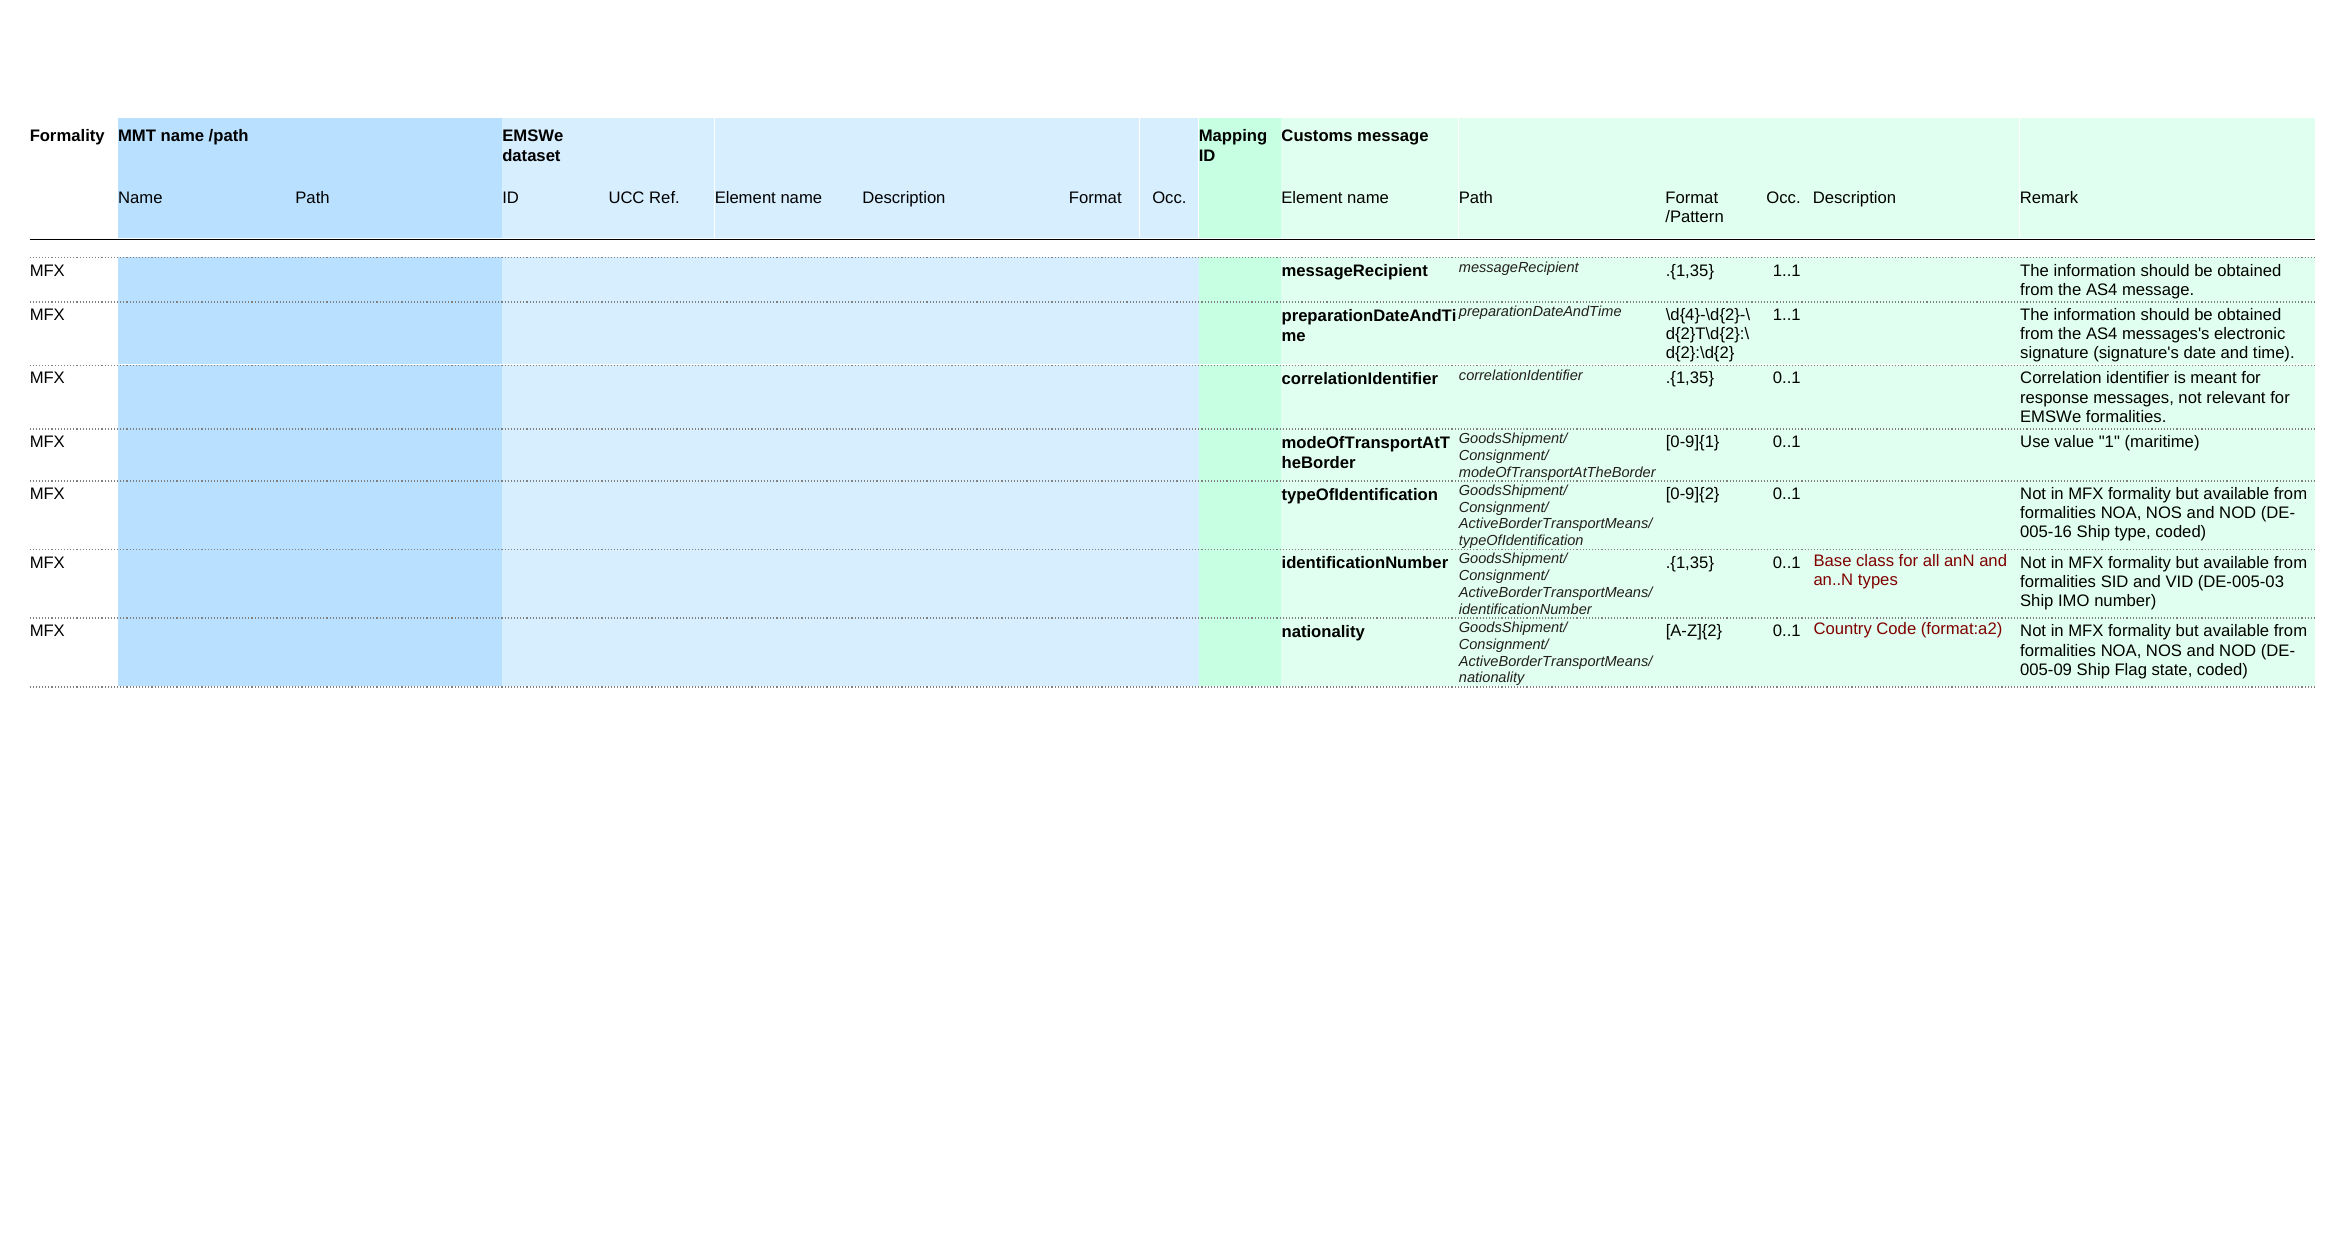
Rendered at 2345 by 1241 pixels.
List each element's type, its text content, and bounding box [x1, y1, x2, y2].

table_cell [715, 257, 862, 301]
table_cell 0..1 [1754, 617, 1813, 686]
table_cell nationality [1281, 617, 1459, 686]
table_cell [862, 617, 1069, 686]
table_cell [118, 365, 296, 428]
table_cell MFX [30, 365, 118, 428]
table_cell [1140, 617, 1199, 686]
table_cell MFX [30, 480, 118, 549]
table_cell 0..1 [1754, 480, 1813, 549]
table_cell [502, 365, 608, 428]
table_cell GoodsShipment/Consignment/ActiveBorderTransportMeans/typeOfIdentification [1459, 480, 1666, 549]
table_cell [1140, 257, 1199, 301]
table_cell [1199, 617, 1281, 686]
table_cell [608, 549, 715, 617]
table_cell [715, 480, 862, 549]
table_cell messageRecipient [1459, 257, 1666, 301]
table_cell Correlation identifier is meant for response messages, not relevant for EMSWe formalities. [2020, 365, 2315, 428]
table_cell [118, 549, 296, 617]
table_cell The information should be obtained from the AS4 messages's electronic signature (signature's date and time). [2020, 301, 2315, 364]
table_cell [1813, 428, 2020, 480]
table_cell [608, 301, 715, 364]
table_cell [715, 428, 862, 480]
table_cell [502, 617, 608, 686]
table_cell correlationIdentifier [1281, 365, 1459, 428]
table_cell [0-9]{2} [1666, 480, 1754, 549]
table_cell Not in MFX formality but available from formalities NOA, NOS and NOD (DE-005-09 Ship Flag state, coded) [2020, 617, 2315, 686]
table_cell [502, 549, 608, 617]
table_cell [1813, 301, 2020, 364]
table_cell [608, 365, 715, 428]
table_cell [1813, 480, 2020, 549]
table_cell preparationDateAndTime [1281, 301, 1459, 364]
table_cell [118, 428, 296, 480]
table_cell [1813, 365, 2020, 428]
table_cell [1199, 549, 1281, 617]
table_cell [A-Z]{2} [1666, 617, 1754, 686]
table_cell [502, 428, 608, 480]
table_cell [862, 301, 1069, 364]
table_cell identificationNumber [1281, 549, 1459, 617]
table_cell [1140, 365, 1199, 428]
table_cell [502, 480, 608, 549]
table_cell [296, 365, 502, 428]
table_cell .{1,35} [1666, 549, 1754, 617]
table_cell [296, 428, 502, 480]
table_cell [715, 549, 862, 617]
table_cell MFX [30, 301, 118, 364]
table_cell [1069, 617, 1140, 686]
table_cell [1199, 301, 1281, 364]
table_cell [1813, 257, 2020, 301]
table_cell [502, 257, 608, 301]
table_cell [1069, 301, 1140, 364]
table_cell [1140, 428, 1199, 480]
table_cell typeOfIdentification [1281, 480, 1459, 549]
table_cell [296, 257, 502, 301]
table_cell Not in MFX formality but available from formalities SID and VID (DE-005-03 Ship IMO number) [2020, 549, 2315, 617]
table_cell MFX [30, 549, 118, 617]
table_cell Not in MFX formality but available from formalities NOA, NOS and NOD (DE-005-16 Ship type, coded) [2020, 480, 2315, 549]
table_cell [118, 257, 296, 301]
table_cell [715, 301, 862, 364]
table_cell MFX [30, 617, 118, 686]
table_cell [1199, 480, 1281, 549]
table_cell messageRecipient [1281, 257, 1459, 301]
table_cell [1199, 257, 1281, 301]
table_cell preparationDateAndTime [1459, 301, 1666, 364]
table_cell [118, 301, 296, 364]
table_cell GoodsShipment/Consignment/ActiveBorderTransportMeans/identificationNumber [1459, 549, 1666, 617]
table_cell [2020, 257, 2315, 301]
table_cell 1..1 [1754, 257, 1813, 301]
table_cell [715, 365, 862, 428]
table_cell [862, 480, 1069, 549]
table_cell 0..1 [1754, 365, 1813, 428]
table_cell [296, 480, 502, 549]
table_cell [862, 428, 1069, 480]
table_cell Country Code (format:a2) [1813, 617, 2020, 686]
table_cell 0..1 [1754, 428, 1813, 480]
table_cell [1069, 480, 1140, 549]
table_cell [0-9]{1} [1666, 428, 1754, 480]
table_cell 1..1 [1754, 301, 1813, 364]
table_cell [1140, 480, 1199, 549]
table_cell GoodsShipment/Consignment/ActiveBorderTransportMeans/nationality [1459, 617, 1666, 686]
table_cell [608, 617, 715, 686]
table_cell MFX [30, 257, 118, 301]
table_cell [502, 301, 608, 364]
table_cell [862, 257, 1069, 301]
table_cell [1199, 365, 1281, 428]
table_cell modeOfTransportAtTheBorder [1281, 428, 1459, 480]
table_cell correlationIdentifier [1459, 365, 1666, 428]
table_cell [608, 257, 715, 301]
table_cell [862, 365, 1069, 428]
table_cell [1140, 301, 1199, 364]
table_cell [1199, 428, 1281, 480]
table_cell \d{4}-\d{2}-\d{2}T\d{2}:\d{2}:\d{2} [1666, 301, 1754, 364]
table_cell [1140, 549, 1199, 617]
table_cell .{1,35} [1666, 257, 1754, 301]
table_cell [608, 480, 715, 549]
table_cell [608, 428, 715, 480]
table_cell [296, 301, 502, 364]
table_cell Use value "1" (maritime) [2020, 428, 2315, 480]
table_cell [296, 549, 502, 617]
table_cell [118, 617, 296, 686]
table_cell GoodsShipment/Consignment/modeOfTransportAtTheBorder [1459, 428, 1666, 480]
table_cell .{1,35} [1666, 365, 1754, 428]
table_cell [1069, 549, 1140, 617]
table_cell [1069, 428, 1140, 480]
table_cell [715, 617, 862, 686]
table_cell 0..1 [1754, 549, 1813, 617]
table_cell MFX [30, 428, 118, 480]
table_cell Base class for all anN and an..N types [1813, 549, 2020, 617]
table_cell [1069, 365, 1140, 428]
table_cell [1069, 257, 1140, 301]
table_cell [118, 480, 296, 549]
table_cell [862, 549, 1069, 617]
table_cell [296, 617, 502, 686]
